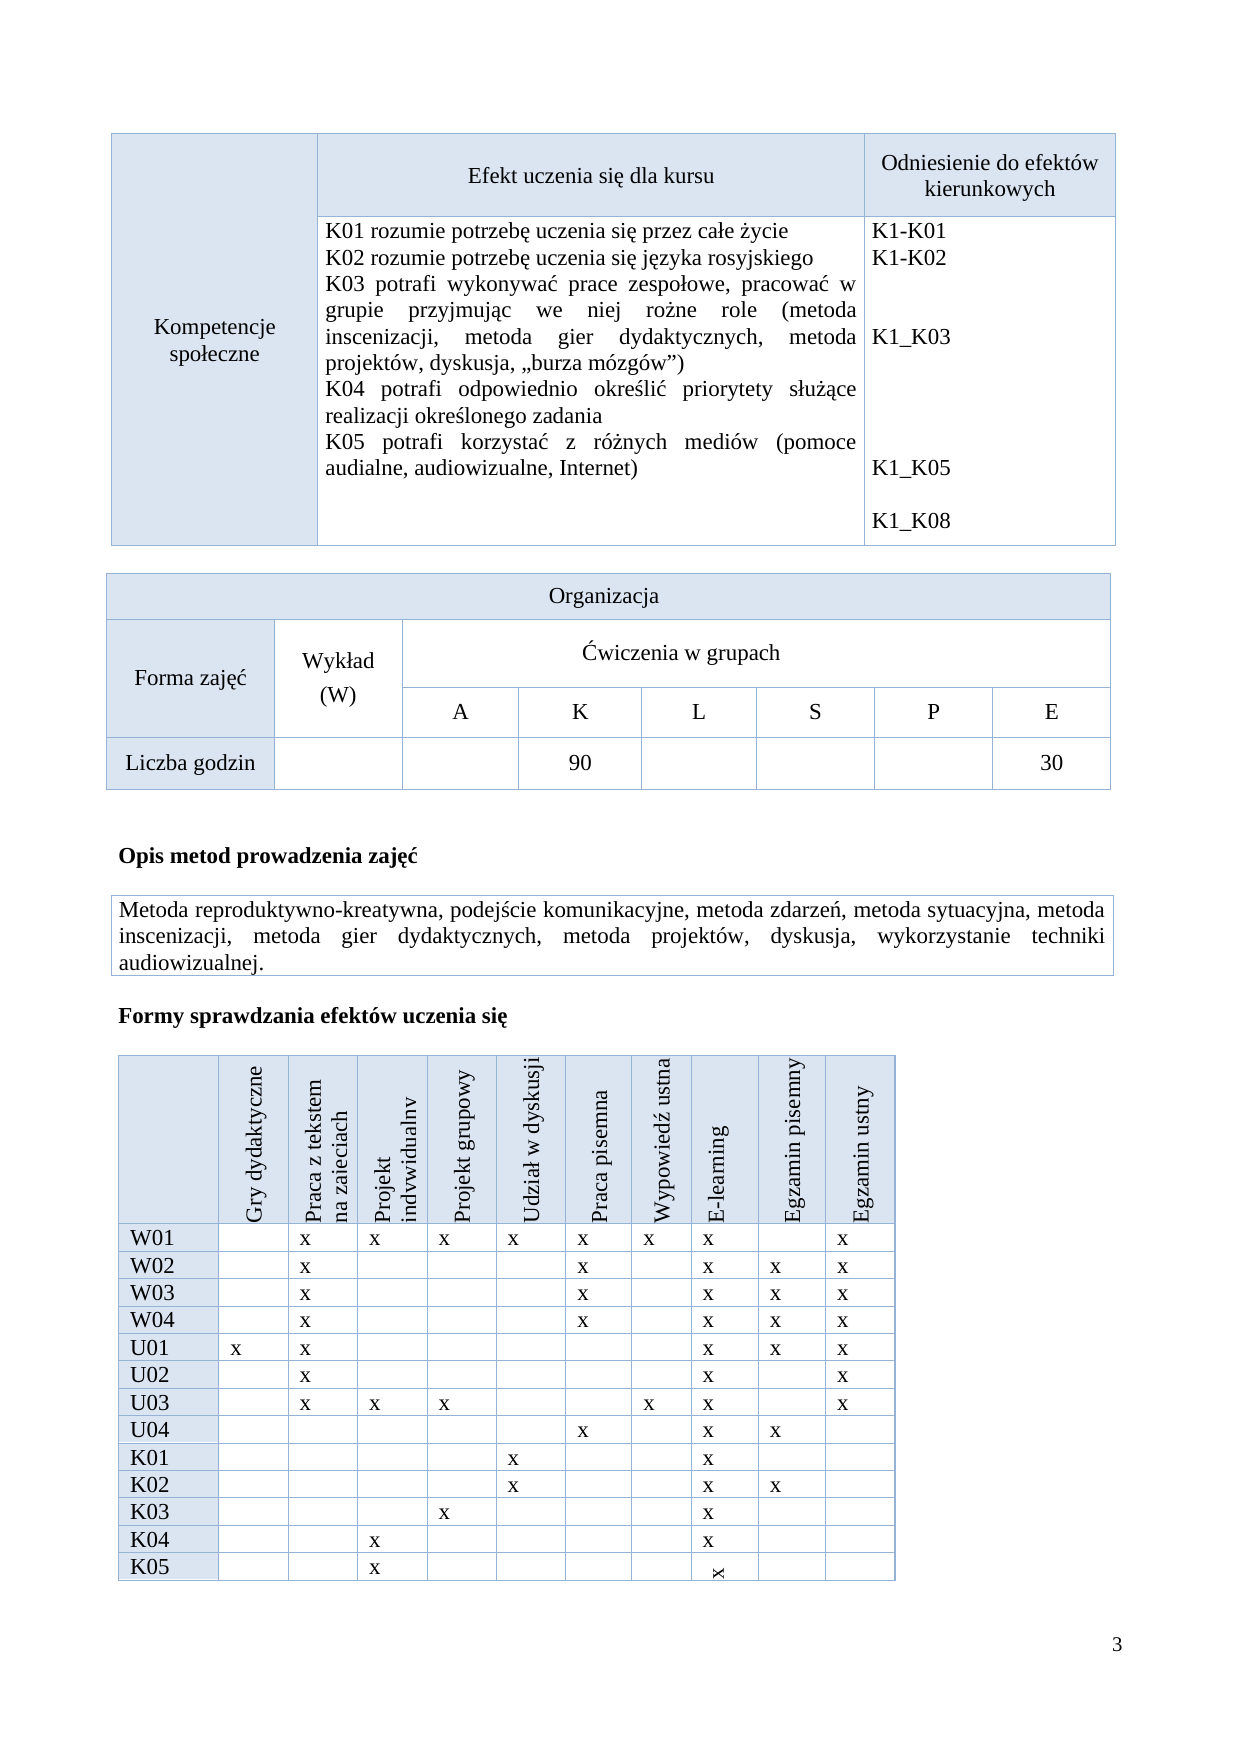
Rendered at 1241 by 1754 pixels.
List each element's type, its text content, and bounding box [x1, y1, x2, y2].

table_header Organizacja [107, 574, 1110, 619]
table_cell [875, 738, 992, 789]
table_cell x [566, 1224, 631, 1251]
table_cell x [826, 1224, 894, 1251]
table_cell [358, 1307, 427, 1333]
table_cell x [826, 1334, 894, 1360]
table_cell [219, 1224, 288, 1251]
table_cell x [826, 1389, 894, 1415]
table_cell [642, 738, 756, 789]
table_cell x [759, 1279, 825, 1306]
table_cell [566, 1471, 631, 1497]
table_cell [358, 1471, 427, 1497]
table_cell x [566, 1416, 631, 1442]
table_cell [632, 1498, 691, 1525]
table_cell [632, 1416, 691, 1442]
table_cell x [289, 1361, 357, 1388]
table_cell [497, 1526, 565, 1552]
table_cell [219, 1307, 288, 1333]
table_header Efekt uczenia się dla kursu [318, 134, 864, 216]
table_cell K [519, 688, 641, 737]
table_cell [566, 1334, 631, 1360]
table_cell K01 [119, 1444, 218, 1470]
table_cell x [358, 1224, 427, 1251]
table_cell x [759, 1307, 825, 1333]
table_cell [826, 1416, 894, 1442]
table_cell [759, 1553, 825, 1579]
table_cell [759, 1361, 825, 1388]
table_cell x [632, 1224, 691, 1251]
table_cell [497, 1361, 565, 1388]
table_header Egzamin ustny [826, 1056, 894, 1223]
table_cell [497, 1307, 565, 1333]
table_cell [219, 1553, 288, 1579]
table_cell x [497, 1471, 565, 1497]
table_cell A [403, 688, 518, 737]
table_cell x [826, 1307, 894, 1333]
table_cell [566, 1361, 631, 1388]
table_header Kompetencje społeczne [112, 134, 317, 545]
table_cell [428, 1334, 496, 1360]
table_cell [759, 1498, 825, 1525]
table_cell [566, 1498, 631, 1525]
table_cell x [497, 1224, 565, 1251]
table_cell K01 rozumie potrzebę uczenia się przez całe życie K02 rozumie potrzebę uczenia się języka rosyjskiego K03 potrafi wykonywać prace zespołowe, pracować w grupie przyjmując we niej rożne role (metoda inscenizacji, metoda gier dydaktycznych, metoda projektów, dyskusja, „burza mózgów”) K04 potrafi odpowiednio określić priorytety służące realizacji określonego zadania K05 potrafi korzystać z różnych mediów (pomoce audialne, audiowizualne, Internet) [318, 217, 864, 545]
table_cell [566, 1389, 631, 1415]
table_cell [759, 1526, 825, 1552]
table_cell x [826, 1361, 894, 1388]
table_cell [428, 1307, 496, 1333]
table_cell x [692, 1361, 758, 1388]
table_cell x [692, 1471, 758, 1497]
table_cell x [428, 1224, 496, 1251]
table_cell [428, 1553, 496, 1579]
table_cell x [692, 1553, 758, 1579]
table_cell [289, 1498, 357, 1525]
table_cell x [358, 1553, 427, 1579]
table_cell x [692, 1389, 758, 1415]
table_cell [358, 1334, 427, 1360]
table_cell x [632, 1389, 691, 1415]
table_cell [826, 1526, 894, 1552]
table_cell x [692, 1416, 758, 1442]
table_cell x [692, 1252, 758, 1278]
table_cell K1-K01 K1-K02 K1_K03 K1_K05 K1_K08 [865, 217, 1115, 545]
table_cell x [289, 1279, 357, 1306]
table_cell [826, 1471, 894, 1497]
table_cell Forma zajęć [107, 620, 274, 737]
table_cell [826, 1553, 894, 1579]
table_cell x [289, 1389, 357, 1415]
table_header Egzamin pisemny [759, 1056, 825, 1223]
table_cell [497, 1416, 565, 1442]
table_cell [358, 1498, 427, 1525]
table_cell 90 [519, 738, 641, 789]
table_cell W04 [119, 1307, 218, 1333]
table_cell U03 [119, 1389, 218, 1415]
table_cell P [875, 688, 992, 737]
table_cell K04 [119, 1526, 218, 1552]
table_cell U02 [119, 1361, 218, 1388]
table_cell [497, 1279, 565, 1306]
table_cell x [826, 1279, 894, 1306]
table_cell [428, 1471, 496, 1497]
table_cell [289, 1553, 357, 1579]
table_cell K03 [119, 1498, 218, 1525]
table_cell [219, 1526, 288, 1552]
table_cell [275, 738, 402, 789]
table_cell Liczba godzin [107, 738, 274, 789]
table_cell x [566, 1252, 631, 1278]
table_cell [428, 1252, 496, 1278]
table_cell x [219, 1334, 288, 1360]
table_header Praca pisemna [566, 1056, 631, 1223]
table_cell [757, 738, 874, 789]
table_cell x [566, 1307, 631, 1333]
table_cell [219, 1389, 288, 1415]
table_header Metoda reproduktywno-kreatywna, podejście komunikacyjne, metoda zdarzeń, metoda sytuacyjna, metoda inscenizacji, metoda gier dydaktycznych, metoda projektów, dyskusja, wykorzystanie techniki audiowizualnej. [112, 896, 1113, 975]
table_header Wypowiedź ustna [632, 1056, 691, 1223]
table_cell U01 [119, 1334, 218, 1360]
table_cell x [289, 1224, 357, 1251]
table_cell x [692, 1444, 758, 1470]
table_cell [632, 1526, 691, 1552]
table_cell [219, 1252, 288, 1278]
table_cell [219, 1444, 288, 1470]
table_header Gry dydaktyczne [219, 1056, 288, 1223]
table_cell x [826, 1252, 894, 1278]
table_cell [219, 1416, 288, 1442]
table_cell E [993, 688, 1110, 737]
table_header Projekt grupowy [428, 1056, 496, 1223]
table_header Udział w dyskusji [497, 1056, 565, 1223]
table_cell [403, 738, 518, 789]
text Opis metod prowadzenia zajęć [118, 842, 1122, 868]
table_cell [358, 1279, 427, 1306]
table_cell x [497, 1444, 565, 1470]
table_cell x [289, 1307, 357, 1333]
table_cell x [358, 1526, 427, 1552]
table_cell [289, 1526, 357, 1552]
table_cell Wykład (W) [275, 620, 402, 737]
table_cell [219, 1361, 288, 1388]
table_cell x [759, 1416, 825, 1442]
table_cell x [692, 1224, 758, 1251]
table_cell x [566, 1279, 631, 1306]
table_cell x [289, 1334, 357, 1360]
table_cell 30 [993, 738, 1110, 789]
text Formy sprawdzania efektów uczenia się [118, 1002, 1122, 1029]
table_header Odniesienie do efektów kierunkowych [865, 134, 1115, 216]
table_cell x [428, 1389, 496, 1415]
table_cell [289, 1416, 357, 1442]
table_cell [358, 1416, 427, 1442]
table_cell [428, 1279, 496, 1306]
table_cell [428, 1526, 496, 1552]
table_cell [566, 1526, 631, 1552]
table_cell x [759, 1334, 825, 1360]
table_cell [219, 1279, 288, 1306]
table_cell K05 [119, 1553, 218, 1579]
table_cell [759, 1444, 825, 1470]
table_cell [219, 1471, 288, 1497]
table_cell W01 [119, 1224, 218, 1251]
table_cell x [692, 1498, 758, 1525]
table_cell x [692, 1307, 758, 1333]
table_cell [497, 1498, 565, 1525]
table_cell [632, 1334, 691, 1360]
table_cell [826, 1444, 894, 1470]
table_header Projekt indywidualny [358, 1056, 427, 1223]
table_cell [826, 1498, 894, 1525]
table_cell L [642, 688, 756, 737]
table_cell U04 [119, 1416, 218, 1442]
table_cell [759, 1389, 825, 1415]
table_cell [632, 1252, 691, 1278]
table_cell [566, 1553, 631, 1579]
table_cell x [692, 1526, 758, 1552]
table_cell [632, 1279, 691, 1306]
table_cell [358, 1252, 427, 1278]
table_header [119, 1056, 218, 1223]
table_cell [632, 1444, 691, 1470]
table_cell x [289, 1252, 357, 1278]
table_cell [632, 1361, 691, 1388]
table_cell K02 [119, 1471, 218, 1497]
table_cell [428, 1444, 496, 1470]
table_cell [497, 1334, 565, 1360]
table_cell [497, 1389, 565, 1415]
table_cell [497, 1553, 565, 1579]
table_cell [358, 1444, 427, 1470]
table_cell [428, 1361, 496, 1388]
table_cell [219, 1498, 288, 1525]
table_header E-learning [692, 1056, 758, 1223]
table_cell [759, 1224, 825, 1251]
table_cell [428, 1416, 496, 1442]
table_cell x [358, 1389, 427, 1415]
table_cell x [759, 1252, 825, 1278]
table_cell x [692, 1279, 758, 1306]
table_cell Ćwiczenia w grupach [403, 620, 1110, 687]
table_cell [632, 1471, 691, 1497]
table_cell [289, 1444, 357, 1470]
table_cell [632, 1553, 691, 1579]
table_cell W02 [119, 1252, 218, 1278]
table_cell [289, 1471, 357, 1497]
table_cell x [692, 1334, 758, 1360]
table_cell S [757, 688, 874, 737]
table_cell W03 [119, 1279, 218, 1306]
table_cell [358, 1361, 427, 1388]
table_cell x [759, 1471, 825, 1497]
table_header Praca z tekstem na zajęciach [289, 1056, 357, 1223]
table_cell x [428, 1498, 496, 1525]
table_cell [566, 1444, 631, 1470]
table_cell [632, 1307, 691, 1333]
table_cell [497, 1252, 565, 1278]
